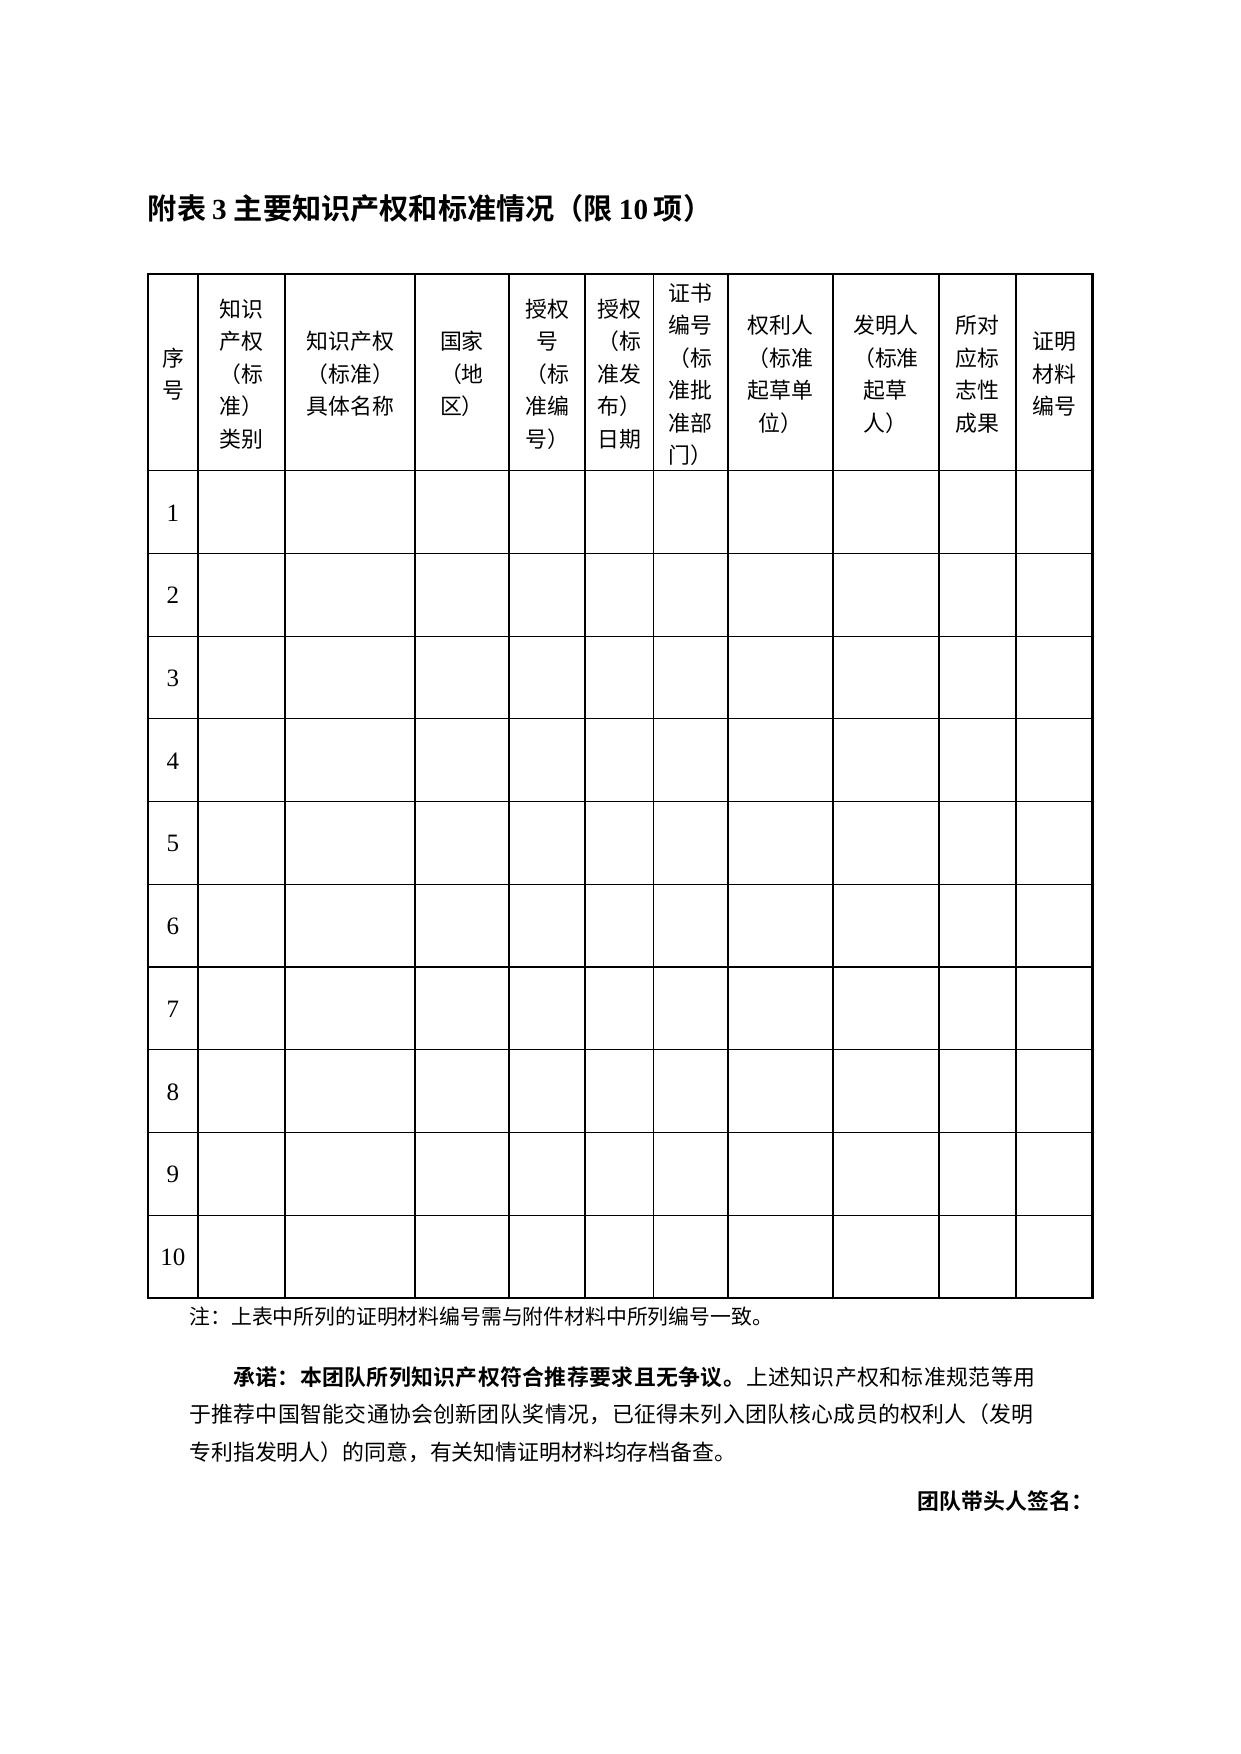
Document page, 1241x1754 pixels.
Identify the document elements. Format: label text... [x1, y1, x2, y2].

table_cell [729, 719, 832, 801]
table_cell [834, 554, 938, 636]
table_cell [510, 1050, 584, 1132]
table_cell [199, 1133, 284, 1214]
table_cell 1 [149, 471, 197, 553]
table_cell [510, 554, 584, 636]
table_cell [199, 802, 284, 884]
table_cell [834, 637, 938, 718]
table_cell [586, 968, 653, 1049]
table_cell [940, 885, 1015, 966]
table_cell [654, 968, 727, 1049]
table_cell [416, 1050, 508, 1132]
table_cell [654, 554, 727, 636]
table_cell [729, 637, 832, 718]
table_header 国家（地区） [416, 275, 508, 470]
table_cell [834, 1050, 938, 1132]
table_cell [1017, 885, 1091, 966]
table_cell [1017, 1050, 1091, 1132]
table_cell [654, 719, 727, 801]
table_cell [416, 802, 508, 884]
table_cell [1017, 802, 1091, 884]
table_cell [286, 554, 414, 636]
text 注：上表中所列的证明材料编号需与附件材料中所列编号一致。 [148, 1299, 1092, 1332]
table_cell [654, 1050, 727, 1132]
table_cell [1017, 1216, 1091, 1297]
table_cell [1017, 719, 1091, 801]
table_cell 8 [149, 1050, 197, 1132]
table_cell [416, 1133, 508, 1214]
table_cell [654, 1216, 727, 1297]
table_cell [586, 637, 653, 718]
table_cell [199, 471, 284, 553]
table_cell [416, 719, 508, 801]
table_cell [286, 802, 414, 884]
table_cell [199, 885, 284, 966]
table_cell 10 [149, 1216, 197, 1297]
table_header 证书编号（标准批准部门） [654, 275, 727, 470]
table_cell [834, 885, 938, 966]
table_cell 5 [149, 802, 197, 884]
table_header 知识产权（标准）类别 [199, 275, 284, 470]
table_cell [586, 471, 653, 553]
table_cell [654, 1133, 727, 1214]
table_cell [1017, 554, 1091, 636]
table_cell [286, 471, 414, 553]
table_cell [510, 885, 584, 966]
table_cell 3 [149, 637, 197, 718]
table_cell [654, 885, 727, 966]
table_cell [834, 968, 938, 1049]
table_cell [729, 968, 832, 1049]
table_cell [940, 637, 1015, 718]
table_cell [1017, 637, 1091, 718]
table_cell [286, 1050, 414, 1132]
table_cell [940, 719, 1015, 801]
table_cell [1017, 471, 1091, 553]
table_cell [834, 719, 938, 801]
table_cell [199, 637, 284, 718]
table_cell [416, 471, 508, 553]
table_cell [729, 885, 832, 966]
table_cell [199, 968, 284, 1049]
table_cell 9 [149, 1133, 197, 1214]
table_cell [586, 885, 653, 966]
table_cell [1017, 968, 1091, 1049]
table_cell [654, 802, 727, 884]
table_cell [510, 637, 584, 718]
table_cell 6 [149, 885, 197, 966]
table_header 证明材料编号 [1017, 275, 1091, 470]
table_cell [510, 719, 584, 801]
text 承诺：本团队所列知识产权符合推荐要求且无争议。上述知识产权和标准规范等用于推荐中国智能交通协会创新团队奖情况，已征得未列入团队核心成员的权利人（发明专利指发明人）的同意，有关知情证明材料均存档备查。 [189, 1359, 1035, 1467]
table_cell [729, 554, 832, 636]
table_cell [416, 885, 508, 966]
table_cell [834, 1216, 938, 1297]
table_cell [286, 1133, 414, 1214]
table_cell [586, 719, 653, 801]
table_cell 2 [149, 554, 197, 636]
table_cell [416, 554, 508, 636]
table_cell [286, 719, 414, 801]
table_cell [199, 554, 284, 636]
table_cell [586, 802, 653, 884]
table_cell [1017, 1133, 1091, 1214]
table_cell [199, 1050, 284, 1132]
table_cell [586, 1050, 653, 1132]
table_cell [199, 1216, 284, 1297]
table_cell [940, 471, 1015, 553]
table_cell [940, 554, 1015, 636]
table_cell [834, 802, 938, 884]
table_cell [586, 554, 653, 636]
table_cell [199, 719, 284, 801]
table_cell [654, 471, 727, 553]
table_cell [940, 802, 1015, 884]
table_cell [286, 968, 414, 1049]
table_header 所对应标志性成果 [940, 275, 1015, 470]
table_cell [510, 802, 584, 884]
table_cell [729, 1050, 832, 1132]
table_cell [416, 1216, 508, 1297]
table_cell [940, 1216, 1015, 1297]
table_cell [729, 802, 832, 884]
table_header 知识产权（标准）具体名称 [286, 275, 414, 470]
table_cell [416, 968, 508, 1049]
table_cell 4 [149, 719, 197, 801]
table_cell [510, 1216, 584, 1297]
table_cell [416, 637, 508, 718]
table_cell [834, 471, 938, 553]
table_cell [729, 1216, 832, 1297]
table_header 授权号（标准编号） [510, 275, 584, 470]
table_cell 7 [149, 968, 197, 1049]
table_cell [286, 885, 414, 966]
table_header 发明人（标准起草人） [834, 275, 938, 470]
table_cell [940, 1133, 1015, 1214]
table_cell [586, 1133, 653, 1214]
table_cell [940, 968, 1015, 1049]
table_cell [510, 1133, 584, 1214]
table_cell [654, 637, 727, 718]
table_header 序号 [149, 275, 197, 470]
table_cell [586, 1216, 653, 1297]
table_cell [510, 471, 584, 553]
text 附表3 主要知识产权和标准情况（限10项） [148, 174, 1092, 239]
table_cell [940, 1050, 1015, 1132]
table_header 权利人（标准起草单位） [729, 275, 832, 470]
table_cell [729, 471, 832, 553]
table_cell [510, 968, 584, 1049]
table_cell [729, 1133, 832, 1214]
table_header 授权（标准发布）日期 [586, 275, 653, 470]
text 团队带头人签名： [148, 1484, 1092, 1516]
table_cell [834, 1133, 938, 1214]
table_cell [286, 1216, 414, 1297]
table_cell [286, 637, 414, 718]
